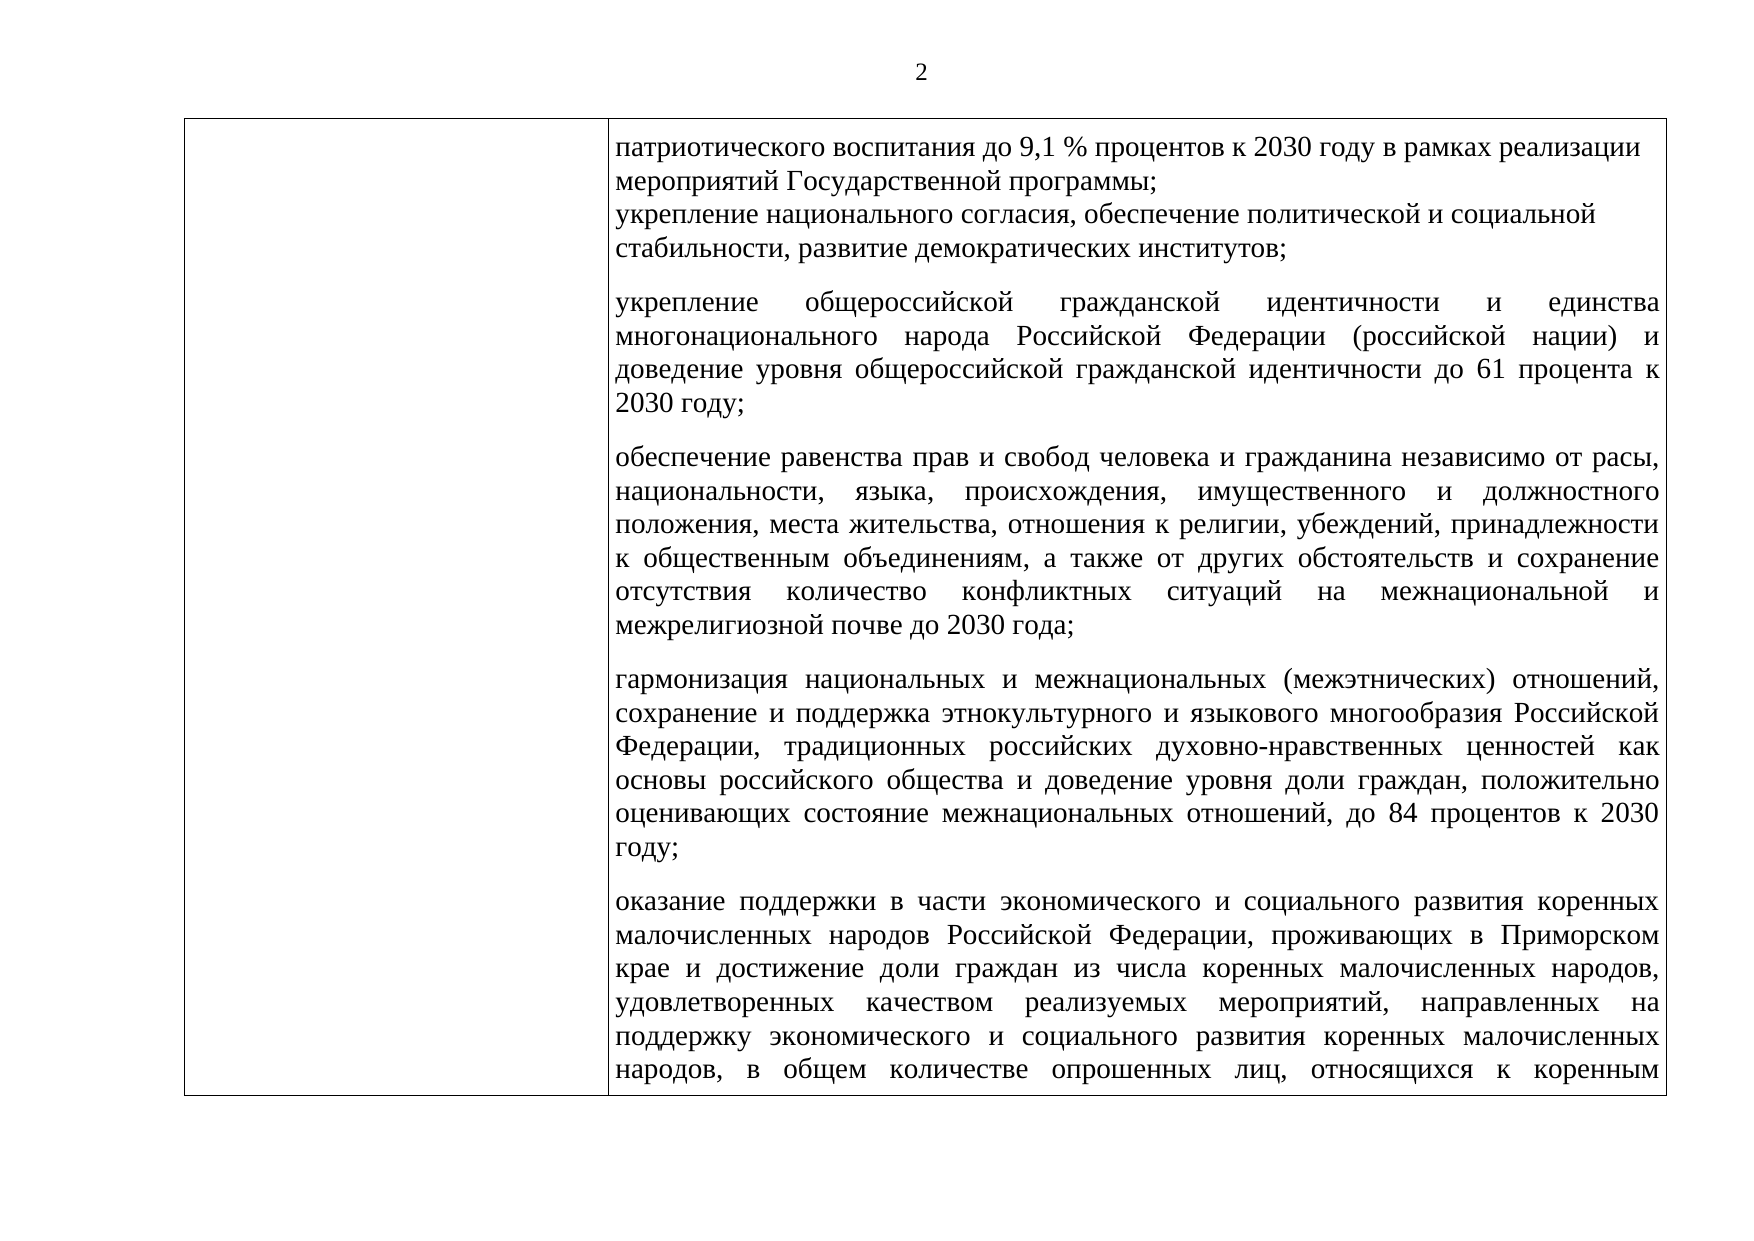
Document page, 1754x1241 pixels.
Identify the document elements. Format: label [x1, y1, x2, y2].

table_cell [185, 119, 608, 1095]
table_cell [609, 119, 1666, 1095]
